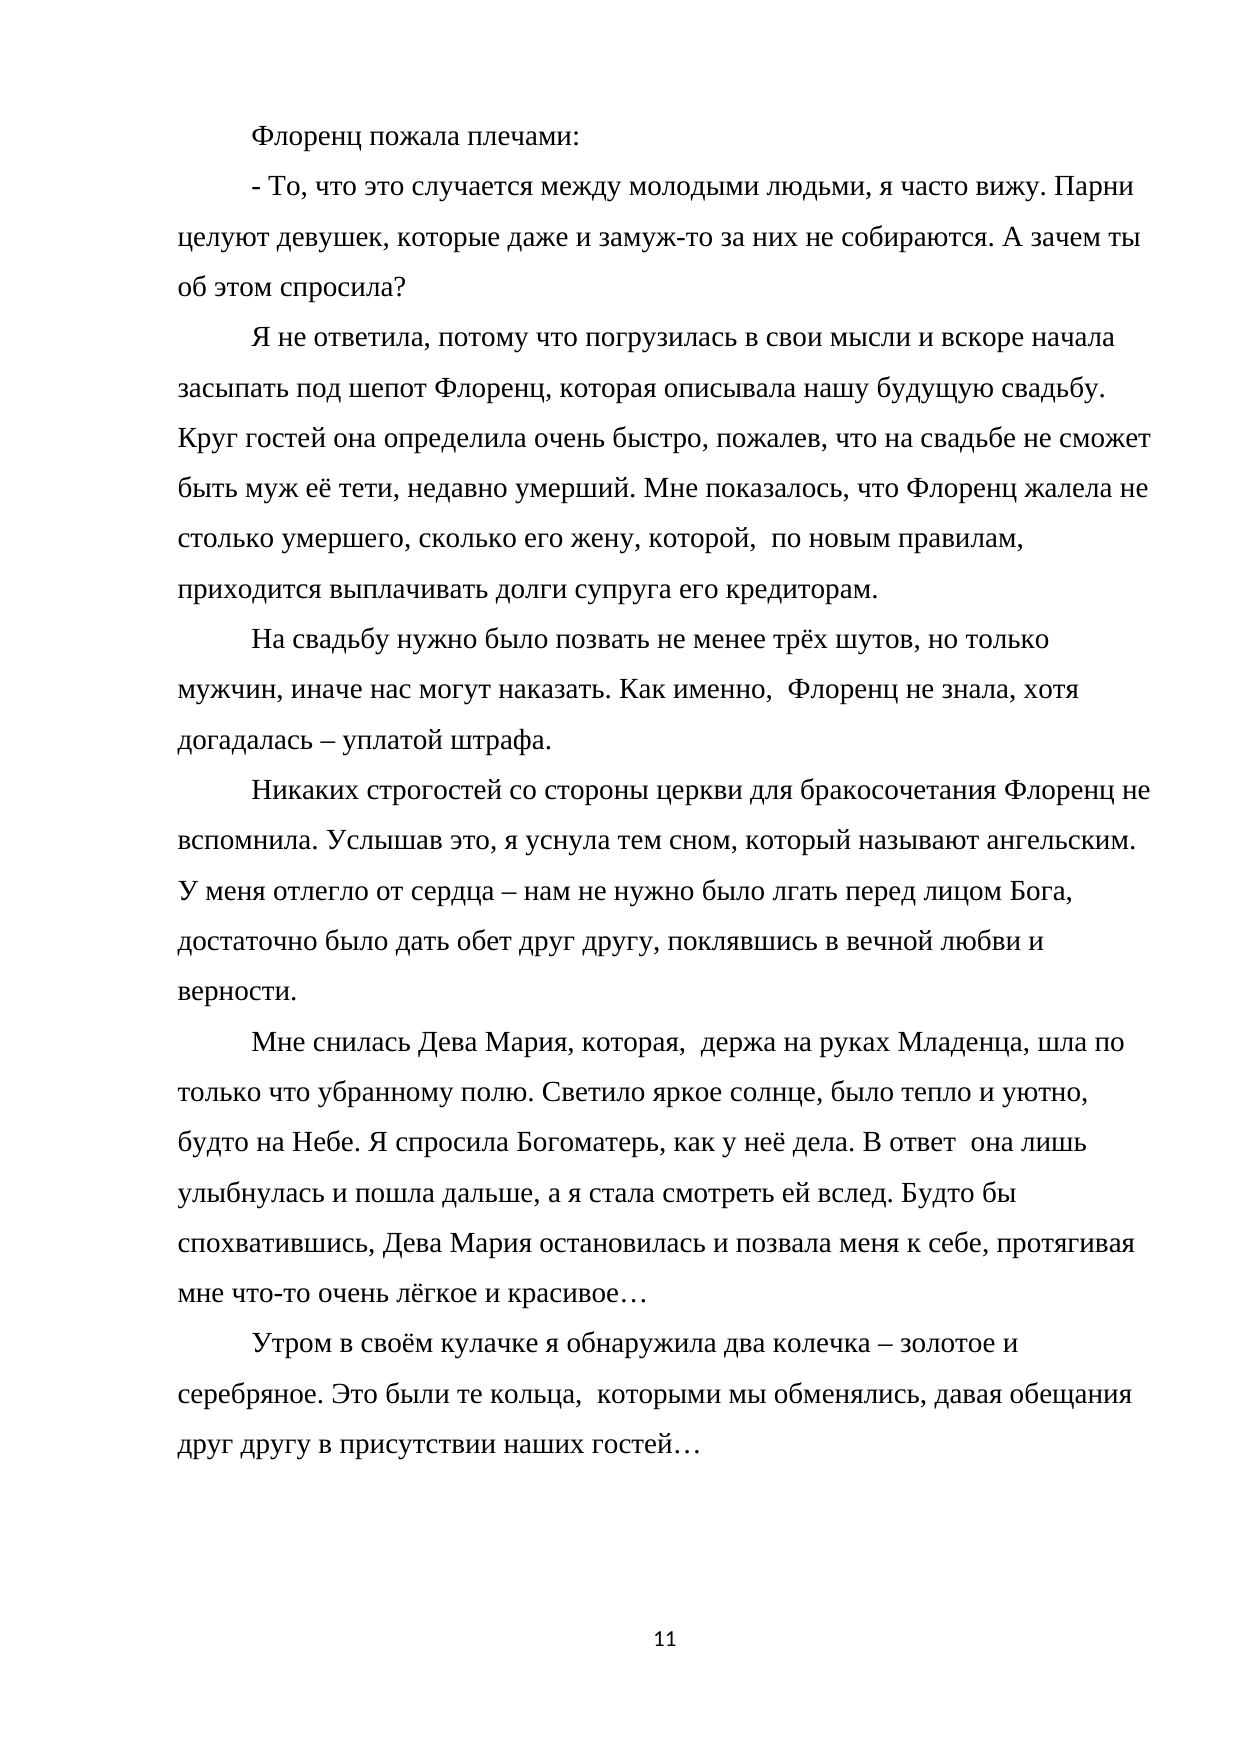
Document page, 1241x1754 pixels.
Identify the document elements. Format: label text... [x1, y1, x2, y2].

text Я не ответила, потому что погрузилась в свои мысли и вскоре начала засыпать под шепот Флоренц, которая описывала нашу будущую свадьбу. Круг гостей она определила очень быстро, пожалев, что на свадьбе не сможет быть муж её тети, недавно умерший. Мне показалось, что Флоренц жалела не столько умершего, сколько его жену, которой, по новым правилам, приходится выплачивать долги супруга его кредиторам. [177, 319, 1152, 604]
text - То, что это случается между молодыми людьми, я часто вижу. Парни целуют девушек, которые даже и замуж-то за них не собираются. А зачем ты об этом спросила? [177, 168, 1152, 303]
text Мне снилась Дева Мария, которая, держа на руках Младенца, шла по только что убранному полю. Светило яркое солнце, было тепло и уютно, будто на Небе. Я спросила Богоматерь, как у неё дела. В ответ она лишь улыбнулась и пошла дальше, а я стала смотреть ей вслед. Будто бы спохватившись, Дева Мария остановилась и позвала меня к себе, протягивая мне что-то очень лёгкое и красивое… [177, 1024, 1152, 1309]
text Утром в своём кулачке я обнаружила два колечка – золотое и серебряное. Это были те кольца, которыми мы обменялись, давая обещания друг другу в присутствии наших гостей… [177, 1326, 1152, 1460]
text Флоренц пожала плечами: [177, 118, 1152, 152]
text Никаких строгостей со стороны церкви для бракосочетания Флоренц не вспомнила. Услышав это, я уснула тем сном, который называют ангельским. У меня отлегло от сердца – нам не нужно было лгать перед лицом Бога, достаточно было дать обет друг другу, поклявшись в вечной любви и верности. [177, 772, 1152, 1007]
text На свадьбу нужно было позвать не менее трёх шутов, но только мужчин, иначе нас могут наказать. Как именно, Флоренц не знала, хотя догадалась – уплатой штрафа. [177, 621, 1152, 755]
